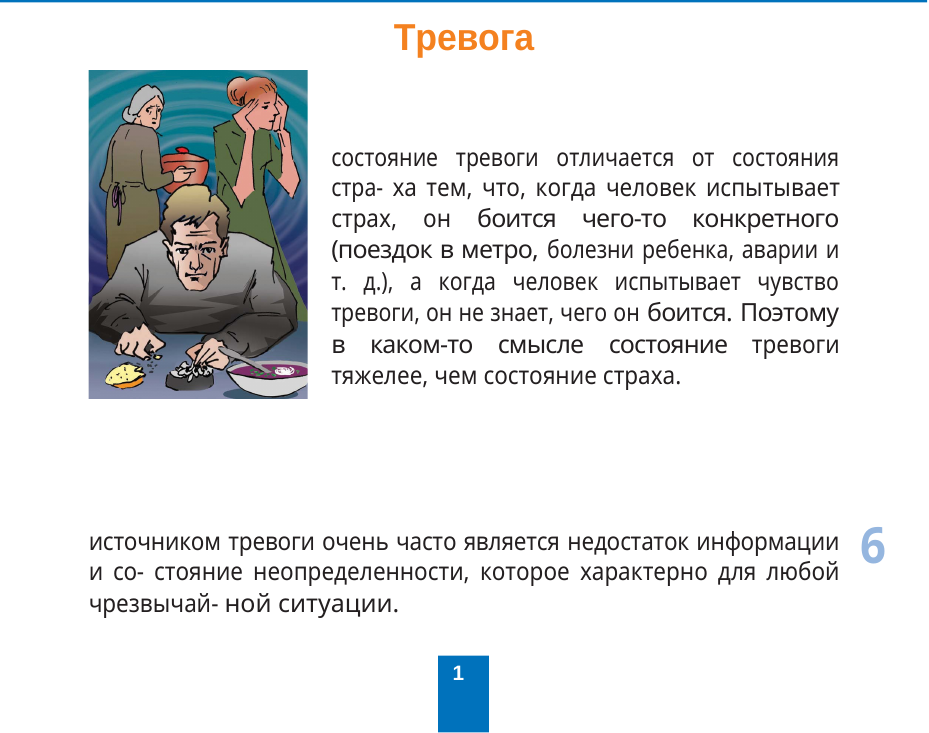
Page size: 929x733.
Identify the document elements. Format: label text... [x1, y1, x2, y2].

subtitle Тревога [100, 15, 828, 58]
text состояние тревоги отличается от состояния стра- ха тем, что, когда человек испытывает страх, он боится чего-то конкретного (поездок в метро, болезни ребенка, аварии и т. д.), а когда человек испытывает чувство тревоги, он не знает, чего он боится. Поэтому в каком-то смысле состояние тревоги тяжелее, чем состояние страха. [331, 141, 840, 392]
picture [88, 70, 308, 399]
text источником тревоги очень часто является недостаток информации и со- стояние неопределенности, которое характерно для любой чрезвычай- ной ситуации. [88, 525, 840, 619]
